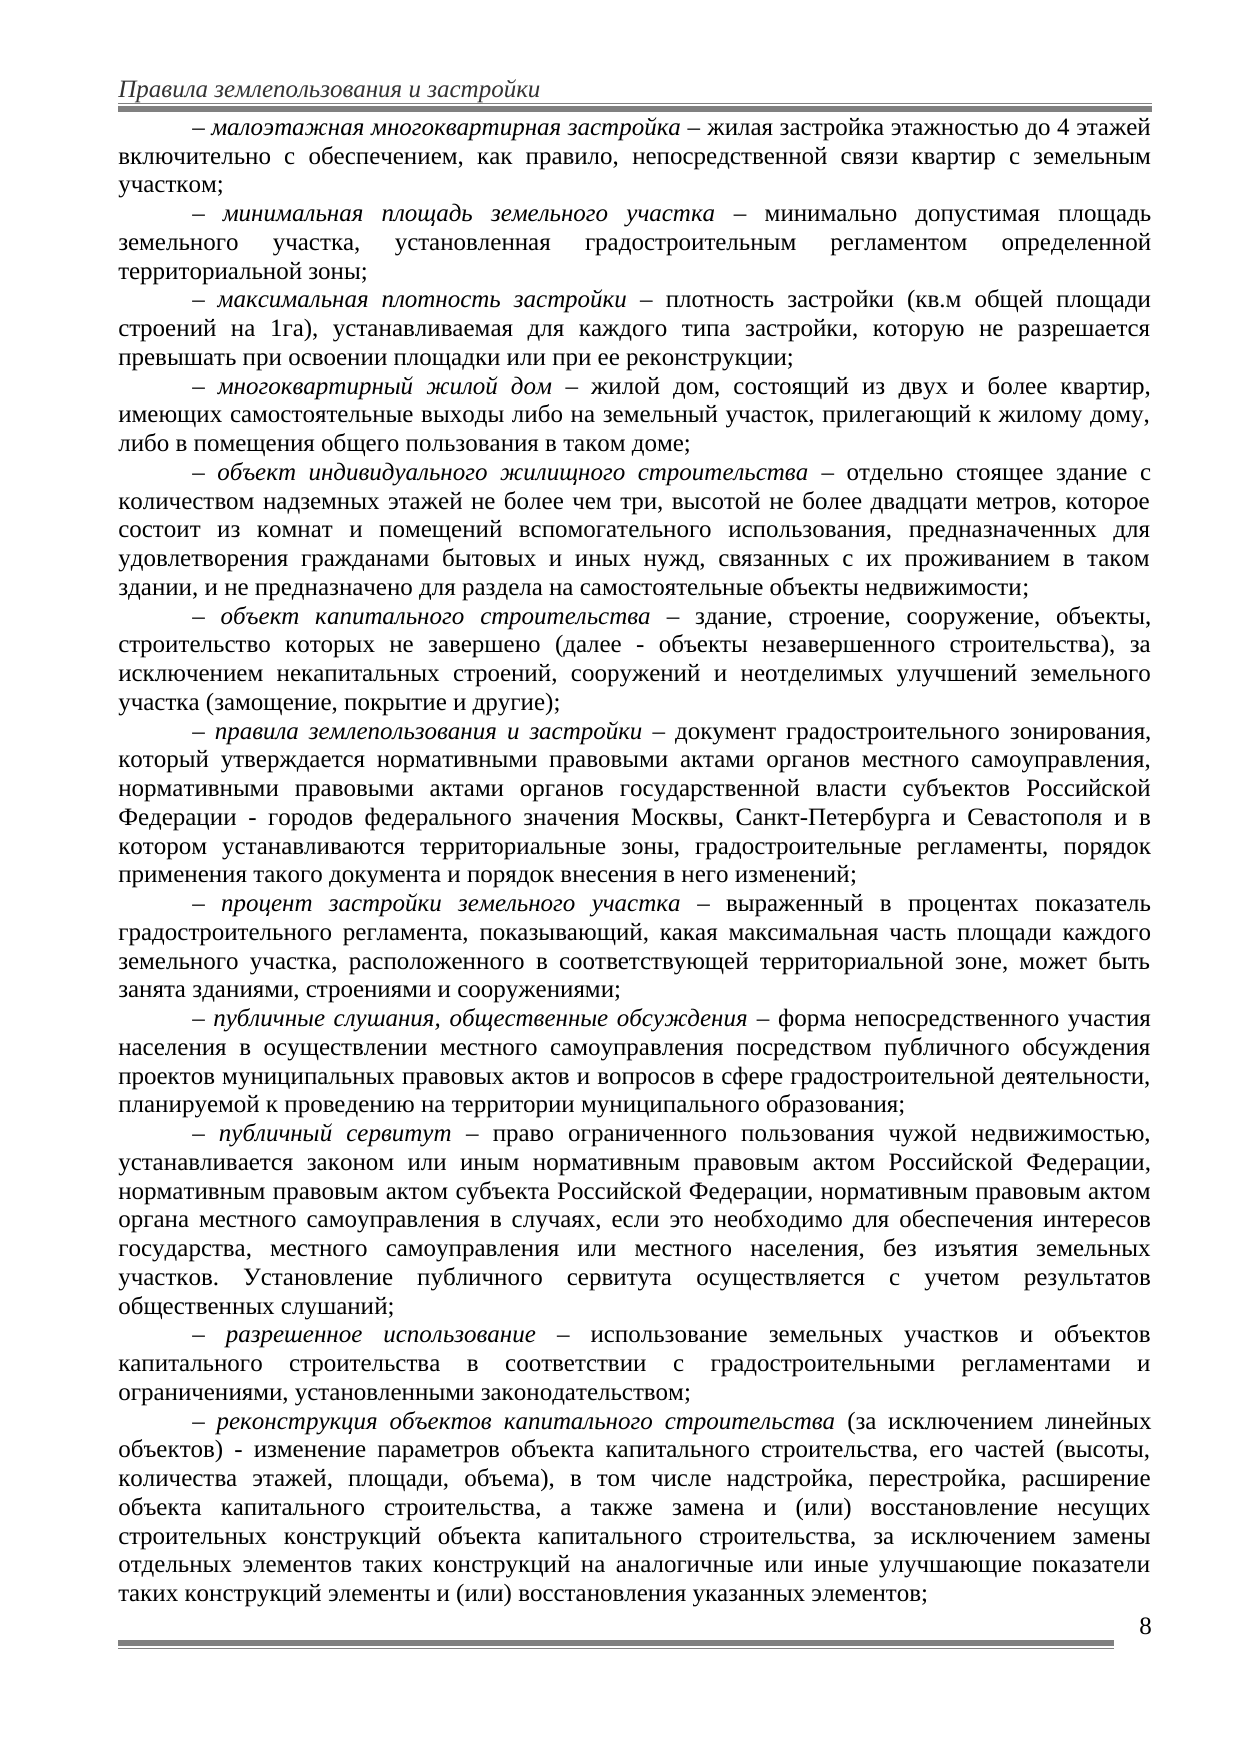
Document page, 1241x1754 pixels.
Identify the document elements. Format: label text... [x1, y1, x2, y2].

text – процент застройки земельного участка – выраженный в процентах показатель градостроительного регламента, показывающий, какая максимальная часть площади каждого земельного участка, расположенного в соответствующей территориальной зоне, может быть занята зданиями, строениями и сооружениями; [118, 888, 1152, 1003]
text – малоэтажная многоквартирная застройка – жилая застройка этажностью до 4 этажей включительно с обеспечением, как правило, непосредственной связи квартир с земельным участком; [118, 112, 1152, 198]
text – разрешенное использование – использование земельных участков и объектов капитального строительства в соответствии с градостроительными регламентами и ограничениями, установленными законодательством; [118, 1319, 1152, 1406]
text – объект капитального строительства – здание, строение, сооружение, объекты, строительство которых не завершено (далее - объекты незавершенного строительства), за исключением некапитальных строений, сооружений и неотделимых улучшений земельного участка (замощение, покрытие и другие); [118, 601, 1152, 716]
text – объект индивидуального жилищного строительства – отдельно стоящее здание с количеством надземных этажей не более чем три, высотой не более двадцати метров, которое состоит из комнат и помещений вспомогательного использования, предназначенных для удовлетворения гражданами бытовых и иных нужд, связанных с их проживанием в таком здании, и не предназначено для раздела на самостоятельные объекты недвижимости; [118, 457, 1152, 601]
text – публичный сервитут – право ограниченного пользования чужой недвижимостью, устанавливается законом или иным нормативным правовым актом Российской Федерации, нормативным правовым актом субъекта Российской Федерации, нормативным правовым актом органа местного самоуправления в случаях, если это необходимо для обеспечения интересов государства, местного самоуправления или местного населения, без изъятия земельных участков. Установление публичного сервитута осуществляется с учетом результатов общественных слушаний; [118, 1118, 1152, 1319]
text – многоквартирный жилой дом – жилой дом, состоящий из двух и более квартир, имеющих самостоятельные выходы либо на земельный участок, прилегающий к жилому дому, либо в помещения общего пользования в таком доме; [118, 371, 1152, 457]
text – реконструкция объектов капитального строительства (за исключением линейных объектов) - изменение параметров объекта капитального строительства, его частей (высоты, количества этажей, площади, объема), в том числе надстройка, перестройка, расширение объекта капитального строительства, а также замена и (или) восстановление несущих строительных конструкций объекта капитального строительства, за исключением замены отдельных элементов таких конструкций на аналогичные или иные улучшающие показатели таких конструкций элементы и (или) восстановления указанных элементов; [118, 1406, 1152, 1607]
text – минимальная площадь земельного участка – минимально допустимая площадь земельного участка, установленная градостроительным регламентом определенной территориальной зоны; [118, 198, 1152, 284]
text – максимальная плотность застройки – плотность застройки (кв.м общей площади строений на 1га), устанавливаемая для каждого типа застройки, которую не разрешается превышать при освоении площадки или при ее реконструкции; [118, 284, 1152, 371]
text – публичные слушания, общественные обсуждения – форма непосредственного участия населения в осуществлении местного самоуправления посредством публичного обсуждения проектов муниципальных правовых актов и вопросов в сфере градостроительной деятельности, планируемой к проведению на территории муниципального образования; [118, 1003, 1152, 1118]
text – правила землепользования и застройки – документ градостроительного зонирования, который утверждается нормативными правовыми актами органов местного самоуправления, нормативными правовыми актами органов государственной власти субъектов Российской Федерации - городов федерального значения Москвы, Санкт-Петербурга и Севастополя и в котором устанавливаются территориальные зоны, градостроительные регламенты, порядок применения такого документа и порядок внесения в него изменений; [118, 716, 1152, 888]
